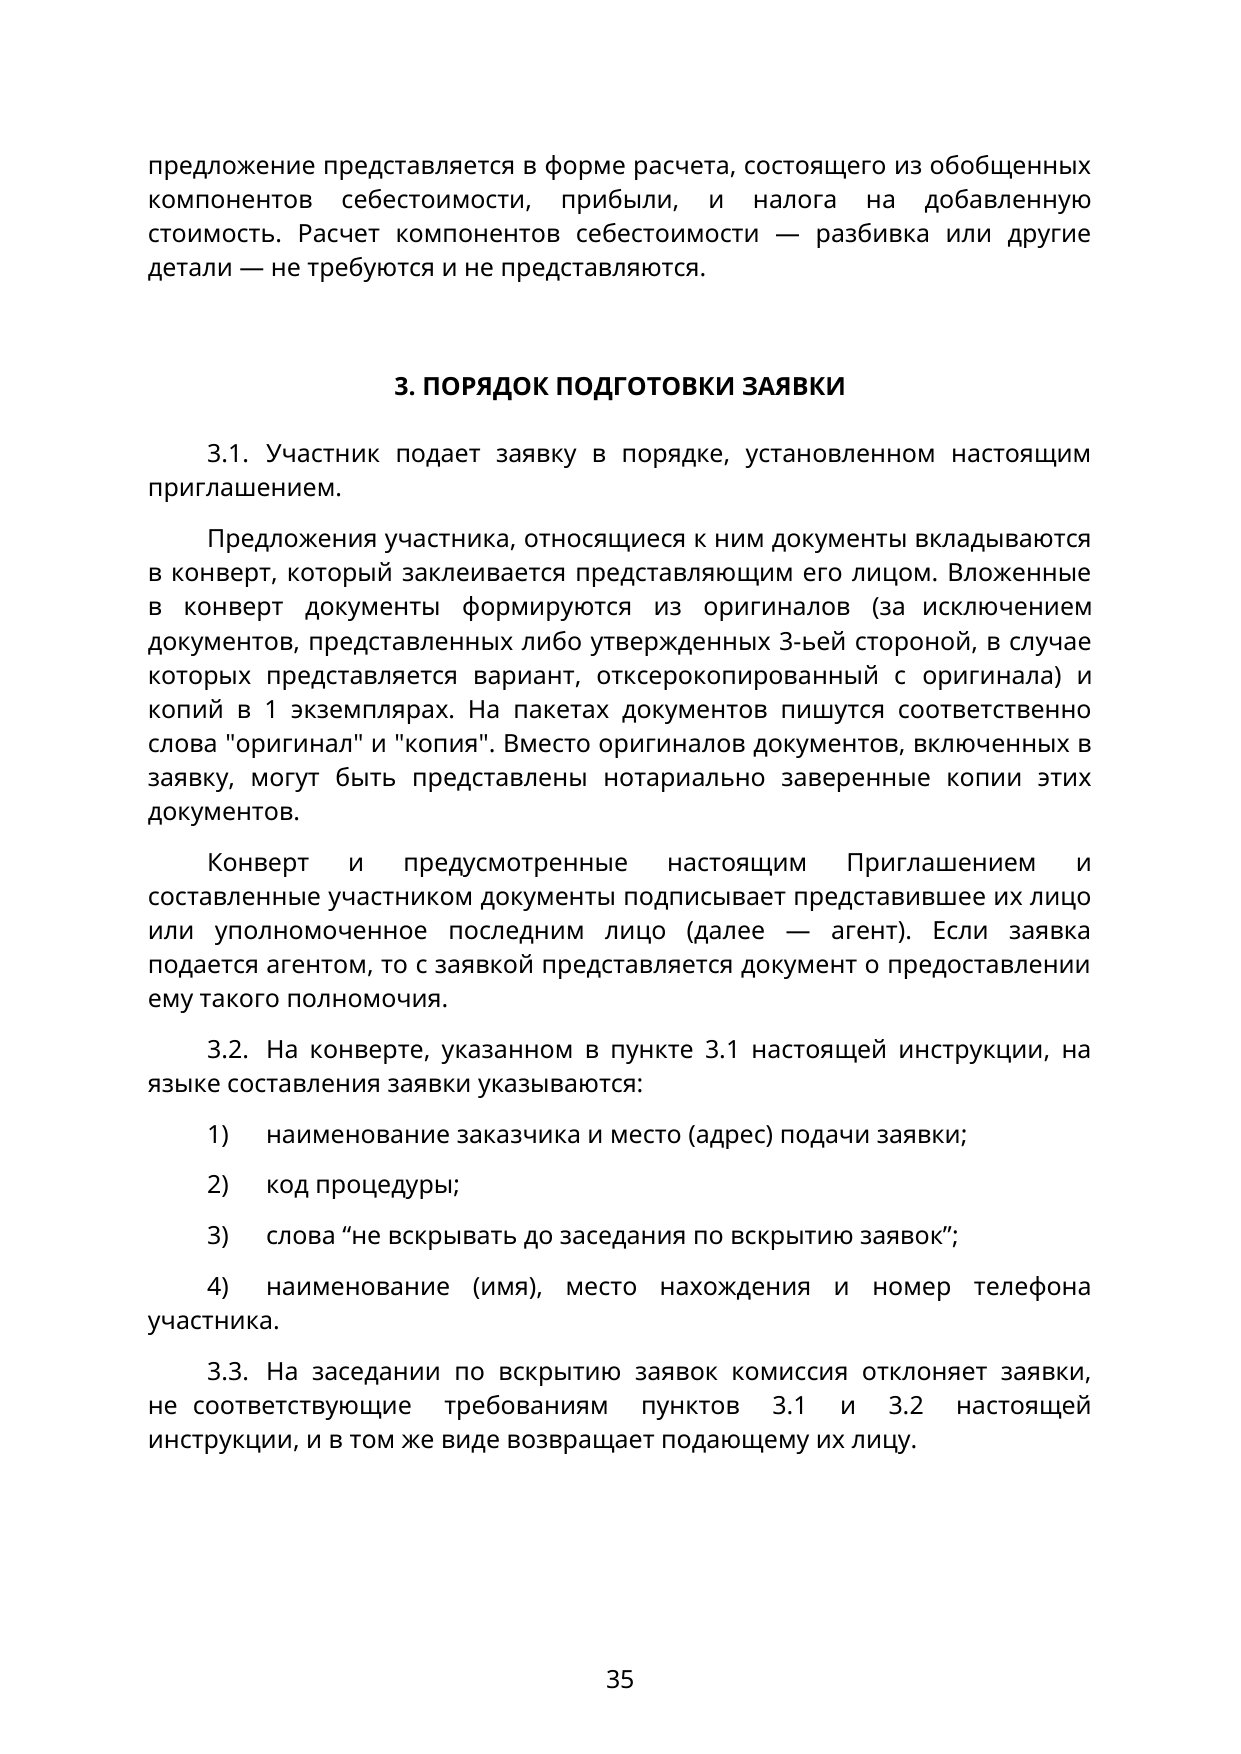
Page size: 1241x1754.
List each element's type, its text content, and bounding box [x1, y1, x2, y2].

text 2) код процедуры; [148, 1167, 1092, 1201]
text 3. ПОРЯДОК ПОДГОТОВКИ ЗАЯВКИ [148, 368, 1092, 402]
text 3.1. Участник подает заявку в порядке, установленном настоящим приглашением. [148, 436, 1092, 504]
text Предложения участника, относящиеся к ним документы вкладываются в конверт, который заклеивается представляющим его лицом. Вложенные в конверт документы формируются из оригиналов (за исключением документов, представленных либо утвержденных 3-ьей стороной, в случае которых представляется вариант, отксерокопированный с оригинала) и копий в 1 экземплярах. На пакетах документов пишутся соответственно слова "оригинал" и "копия". Вместо оригиналов документов, включенных в заявку, могут быть представлены нотариально заверенные копии этих документов. [148, 521, 1092, 828]
text 1) наименование заказчика и место (адрес) подачи заявки; [148, 1116, 1092, 1150]
text 4) наименование (имя), место нахождения и номер телефона участника. [148, 1268, 1092, 1337]
text 3) слова “не вскрывать до заседания по вскрытию заявок”; [148, 1218, 1092, 1252]
text 3.2. На конверте, указанном в пункте 3.1 настоящей инструкции, на языке составления заявки указываются: [148, 1031, 1092, 1099]
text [148, 148, 1092, 284]
text 3.3. На заседании по вскрытию заявок комиссия отклоняет заявки, не соответствующие требованиям пунктов 3.1 и 3.2 настоящей инструкции, и в том же виде возвращает подающему их лицу. [148, 1353, 1092, 1456]
text Конверт и предусмотренные настоящим Приглашением и составленные участником документы подписывает представившее их лицо или уполномоченное последним лицо (далее — агент). Если заявка подается агентом, то с заявкой представляется документ о предоставлении ему такого полномочия. [148, 844, 1092, 1015]
